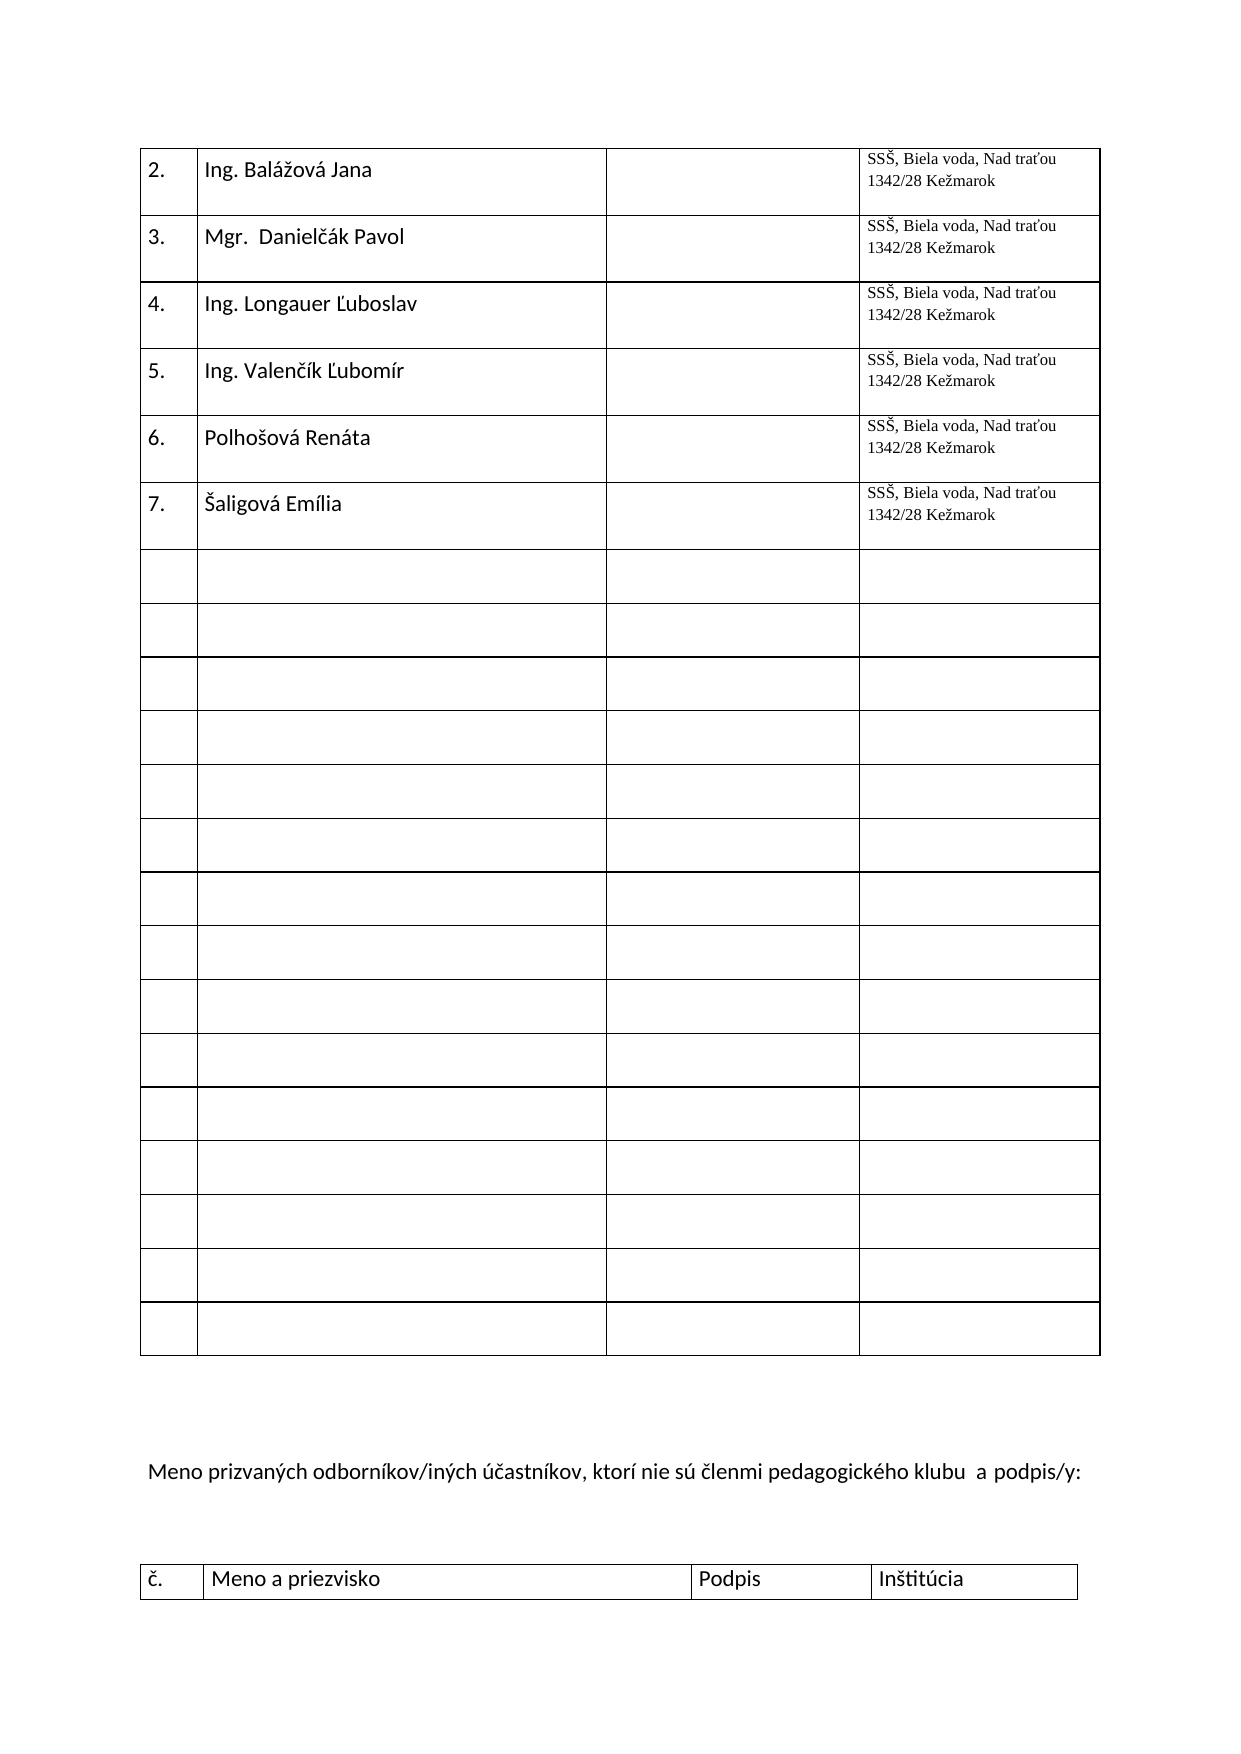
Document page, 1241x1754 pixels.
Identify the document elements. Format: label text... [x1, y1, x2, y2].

table_cell [607, 149, 859, 214]
table_cell [607, 1303, 859, 1355]
table_cell 3. [141, 216, 197, 281]
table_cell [860, 149, 1099, 214]
table_cell [198, 980, 606, 1033]
table_cell [860, 1088, 1099, 1140]
table_cell [198, 1141, 606, 1194]
table_cell [607, 349, 859, 415]
table_cell [198, 1249, 606, 1301]
table_cell [141, 873, 197, 925]
table_cell [607, 819, 859, 871]
table_cell [860, 711, 1099, 764]
table_header Podpis [692, 1565, 871, 1599]
table_cell SSŠ, Biela voda, Nad traťou 1342/28 Kežmarok [860, 416, 1099, 482]
table_header Meno a priezvisko [204, 1565, 691, 1599]
table_cell 2. [141, 149, 197, 214]
table_cell [141, 604, 197, 656]
table_cell [607, 1034, 859, 1086]
table_cell [607, 1195, 859, 1248]
table_cell [607, 926, 859, 979]
table_cell [860, 1034, 1099, 1086]
table_cell [141, 980, 197, 1033]
table_cell [141, 658, 197, 710]
table_cell [860, 980, 1099, 1033]
table_cell [607, 416, 859, 482]
table_cell SSŠ, Biela voda, Nad traťou 1342/28 Kežmarok [860, 483, 1099, 549]
table_cell [141, 819, 197, 871]
table_cell [141, 926, 197, 979]
table_cell [607, 1088, 859, 1140]
table_cell [141, 711, 197, 764]
table_cell Ing. Valenčík Ľubomír [198, 349, 606, 415]
table_cell 5. [141, 349, 197, 415]
table_cell [860, 550, 1099, 603]
table_cell [141, 1088, 197, 1140]
table_cell [198, 926, 606, 979]
table_cell [607, 216, 859, 281]
table_cell Polhošová Renáta [198, 416, 606, 482]
table_cell [860, 873, 1099, 925]
table_cell [607, 711, 859, 764]
table_cell [198, 873, 606, 925]
table_cell [607, 1249, 859, 1301]
table_cell [141, 1249, 197, 1301]
table_cell Mgr. Danielčák Pavol [198, 216, 606, 281]
table_cell [198, 1088, 606, 1140]
table_cell [198, 1195, 606, 1248]
table_cell [141, 550, 197, 603]
table_cell [860, 604, 1099, 656]
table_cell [860, 283, 1099, 348]
table_header č. [141, 1565, 203, 1599]
table_cell [198, 1303, 606, 1355]
table_cell [860, 1195, 1099, 1248]
table_cell SSŠ, Biela voda, Nad traťou 1342/28 Kežmarok [860, 349, 1099, 415]
table_cell [198, 604, 606, 656]
table_cell Šaligová Emília [198, 483, 606, 549]
table_cell [607, 873, 859, 925]
table_cell [141, 1303, 197, 1355]
table_cell [198, 765, 606, 818]
table_cell 4. [141, 283, 197, 348]
table_cell [860, 819, 1099, 871]
table_cell [198, 550, 606, 603]
table_cell [198, 1034, 606, 1086]
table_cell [860, 216, 1099, 281]
table_cell [860, 1249, 1099, 1301]
table_cell [860, 926, 1099, 979]
table_cell Ing. Longauer Ľuboslav [198, 283, 606, 348]
table_cell [860, 658, 1099, 710]
table_cell [607, 765, 859, 818]
table_cell 6. [141, 416, 197, 482]
table_cell [860, 1303, 1099, 1355]
table_header Inštitúcia [872, 1565, 1077, 1599]
table_cell [860, 1141, 1099, 1194]
table_cell [198, 658, 606, 710]
table_cell [141, 1195, 197, 1248]
table_cell [607, 980, 859, 1033]
text Meno prizvaných odborníkov/iných účastníkov, ktorí nie sú členmi pedagogického klubu a podpis/y: [148, 1457, 1093, 1486]
table_cell [141, 1034, 197, 1086]
table_cell [607, 550, 859, 603]
table_cell [198, 711, 606, 764]
table_cell Ing. Balážová Jana [198, 149, 606, 214]
table_cell [141, 765, 197, 818]
table_cell [860, 765, 1099, 818]
table_cell [607, 658, 859, 710]
table_cell [198, 819, 606, 871]
table_cell [141, 1141, 197, 1194]
table_cell [607, 1141, 859, 1194]
table_cell 7. [141, 483, 197, 549]
table_cell [607, 283, 859, 348]
table_cell [607, 604, 859, 656]
table_cell [607, 483, 859, 549]
